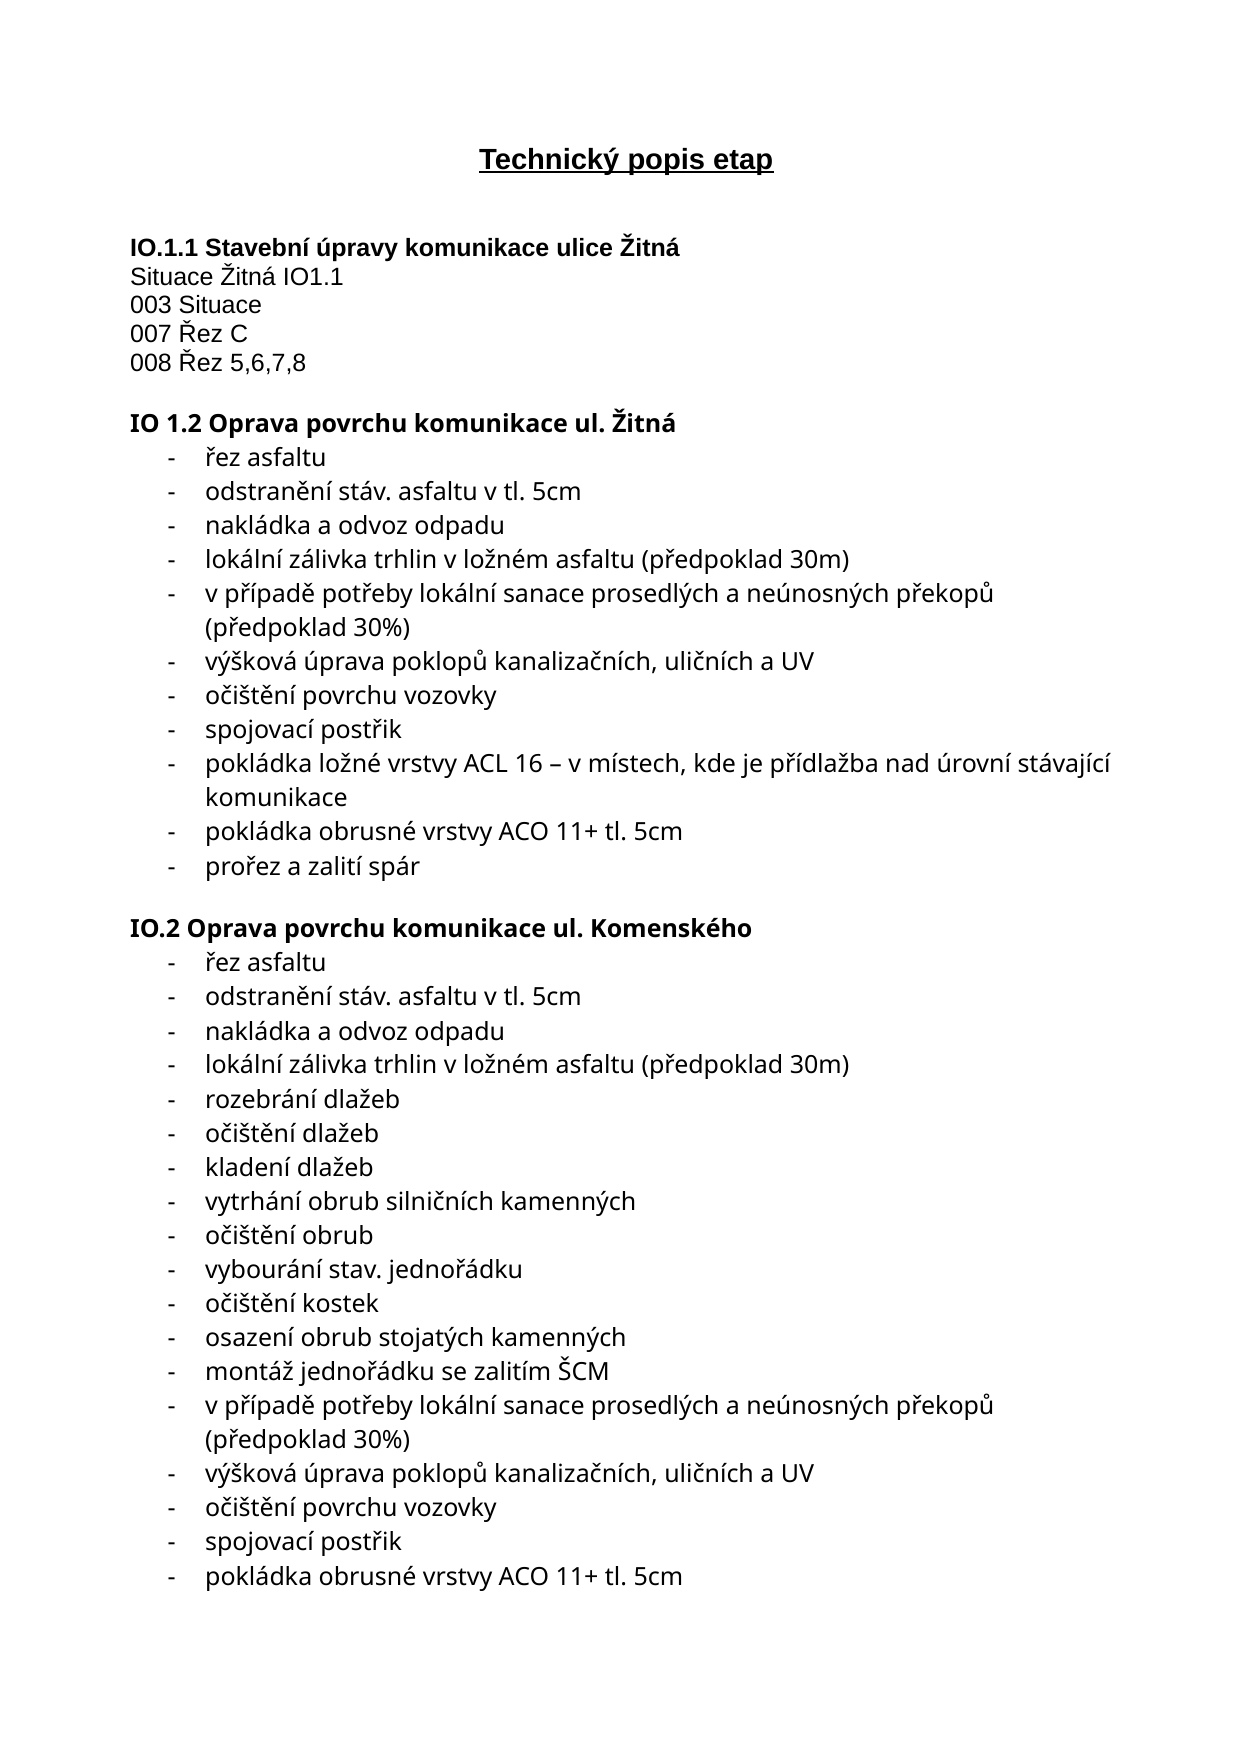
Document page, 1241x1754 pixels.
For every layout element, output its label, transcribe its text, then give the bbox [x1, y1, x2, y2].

list očištění obrub [167, 1217, 1122, 1252]
list vytrhání obrub silničních kamenných [167, 1183, 1122, 1217]
list očištění povrchu vozovky [167, 1490, 1122, 1524]
list lokální zálivka trhlin v ložném asfaltu (předpoklad 30m) [167, 542, 1122, 576]
list odstranění stáv. asfaltu v tl. 5cm [167, 979, 1122, 1013]
list kladení dlažeb [167, 1149, 1122, 1183]
list výšková úprava poklopů kanalizačních, uličních a UV [167, 1456, 1122, 1490]
list montáž jednořádku se zalitím ŠCM [167, 1354, 1122, 1388]
list očištění dlažeb [167, 1115, 1122, 1149]
list řez asfaltu [167, 439, 1122, 473]
list prořez a zalití spár [167, 848, 1122, 882]
list spojovací postřik [167, 1524, 1122, 1558]
text Situace Žitná IO1.1 [130, 262, 1122, 290]
text IO.1.1 Stavební úpravy komunikace ulice Žitná [130, 233, 1122, 262]
list odstranění stáv. asfaltu v tl. 5cm [167, 473, 1122, 507]
list pokládka obrusné vrstvy ACO 11+ tl. 5cm [167, 814, 1122, 848]
list vybourání stav. jednořádku [167, 1252, 1122, 1286]
list osazení obrub stojatých kamenných [167, 1320, 1122, 1354]
list v případě potřeby lokální sanace prosedlých a neúnosných překopů (předpoklad 30%) [167, 576, 1122, 644]
text 008 Řez 5,6,7,8 [130, 348, 1122, 377]
list pokládka ložné vrstvy ACL 16 – v místech, kde je přídlažba nad úrovní stávající komunikace [167, 746, 1122, 814]
list pokládka obrusné vrstvy ACO 11+ tl. 5cm [167, 1558, 1122, 1592]
list nakládka a odvoz odpadu [167, 1013, 1122, 1047]
list lokální zálivka trhlin v ložném asfaltu (předpoklad 30m) [167, 1047, 1122, 1081]
list nakládka a odvoz odpadu [167, 507, 1122, 542]
text IO 1.2 Oprava povrchu komunikace ul. Žitná [130, 405, 1122, 439]
text 003 Situace [130, 290, 1122, 319]
list výšková úprava poklopů kanalizačních, uličních a UV [167, 644, 1122, 678]
list spojovací postřik [167, 712, 1122, 746]
list rozebrání dlažeb [167, 1081, 1122, 1115]
list očištění kostek [167, 1286, 1122, 1320]
text 007 Řez C [130, 319, 1122, 348]
list v případě potřeby lokální sanace prosedlých a neúnosných překopů (předpoklad 30%) [167, 1388, 1122, 1456]
text Technický popis etap [130, 142, 1122, 175]
text IO.2 Oprava povrchu komunikace ul. Komenského [130, 911, 1122, 945]
list řez asfaltu [167, 945, 1122, 979]
list očištění povrchu vozovky [167, 678, 1122, 712]
